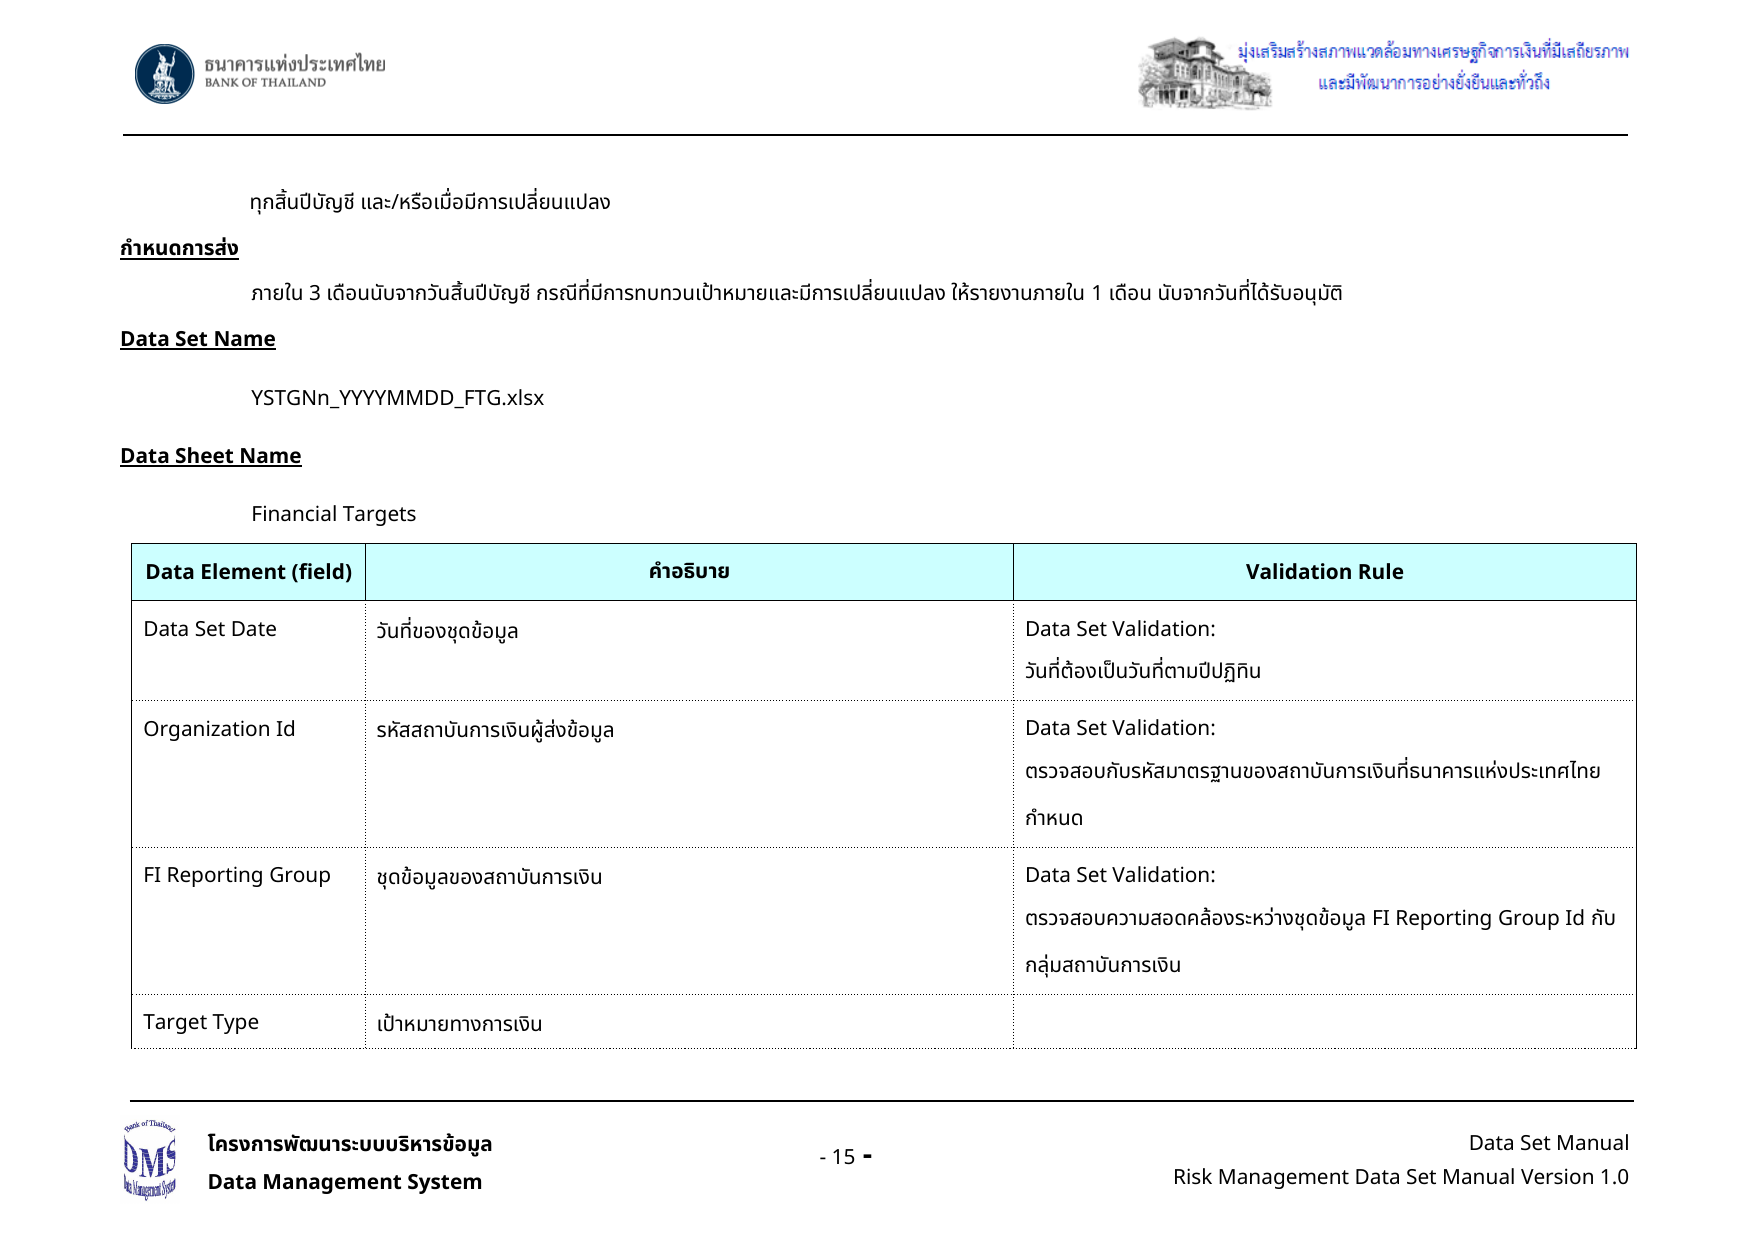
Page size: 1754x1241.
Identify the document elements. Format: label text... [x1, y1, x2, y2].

table_cell Organization Id [132, 700, 365, 847]
picture [124, 34, 398, 113]
table_cell FI Reporting Group [132, 847, 365, 994]
text ทุกสิ้นปีบัญชี และ/หรือเมื่อมีการเปลี่ยนแปลง [120, 172, 1679, 218]
text กำหนดการส่ง [120, 218, 1679, 264]
table_header Data Element (field) [132, 544, 365, 600]
table_cell Data Set Validation: วันที่ต้องเป็นวันที่ตามปีปฏิทิน [1014, 601, 1636, 700]
text ภายใน 3 เดือนนับจากวันสิ้นปีบัญชี กรณีที่มีการทบทวนเป้าหมายและมีการเปลี่ยนแปลง ให้รายงานภายใน 1 เดือน นับจากวันที่ได้รับอนุมัติ Data Set Name [120, 264, 1679, 356]
text Financial Targets [120, 485, 1679, 531]
picture [1137, 33, 1633, 113]
table_cell เป้าหมายทางการเงิน [365, 994, 1013, 1048]
table_cell รหัสสถาบันการเงินผู้ส่งข้อมูล [365, 700, 1013, 847]
table_cell Data Set Date [132, 601, 365, 700]
table_cell วันที่ของชุดข้อมูล [365, 601, 1013, 700]
picture [120, 1115, 180, 1204]
table_cell Data Set Validation: ตรวจสอบความสอดคล้องระหว่างชุดข้อมูล FI Reporting Group Id กับ กลุ่มสถาบันการเงิน [1014, 847, 1636, 994]
table_cell Target Type [132, 994, 365, 1048]
text YSTGNn_YYYYMMDD_FTG.xlsx [120, 368, 1679, 414]
table_header Validation Rule [1014, 544, 1636, 600]
table_cell ชุดข้อมูลของสถาบันการเงิน [365, 847, 1013, 994]
table_header คำอธิบาย [366, 544, 1013, 600]
table_cell [1014, 994, 1636, 1048]
table_cell Data Set Validation: ตรวจสอบกับรหัสมาตรฐานของสถาบันการเงินที่ธนาคารแห่งประเทศไทยกำหนด [1014, 700, 1636, 847]
text Data Sheet Name [120, 427, 1679, 472]
